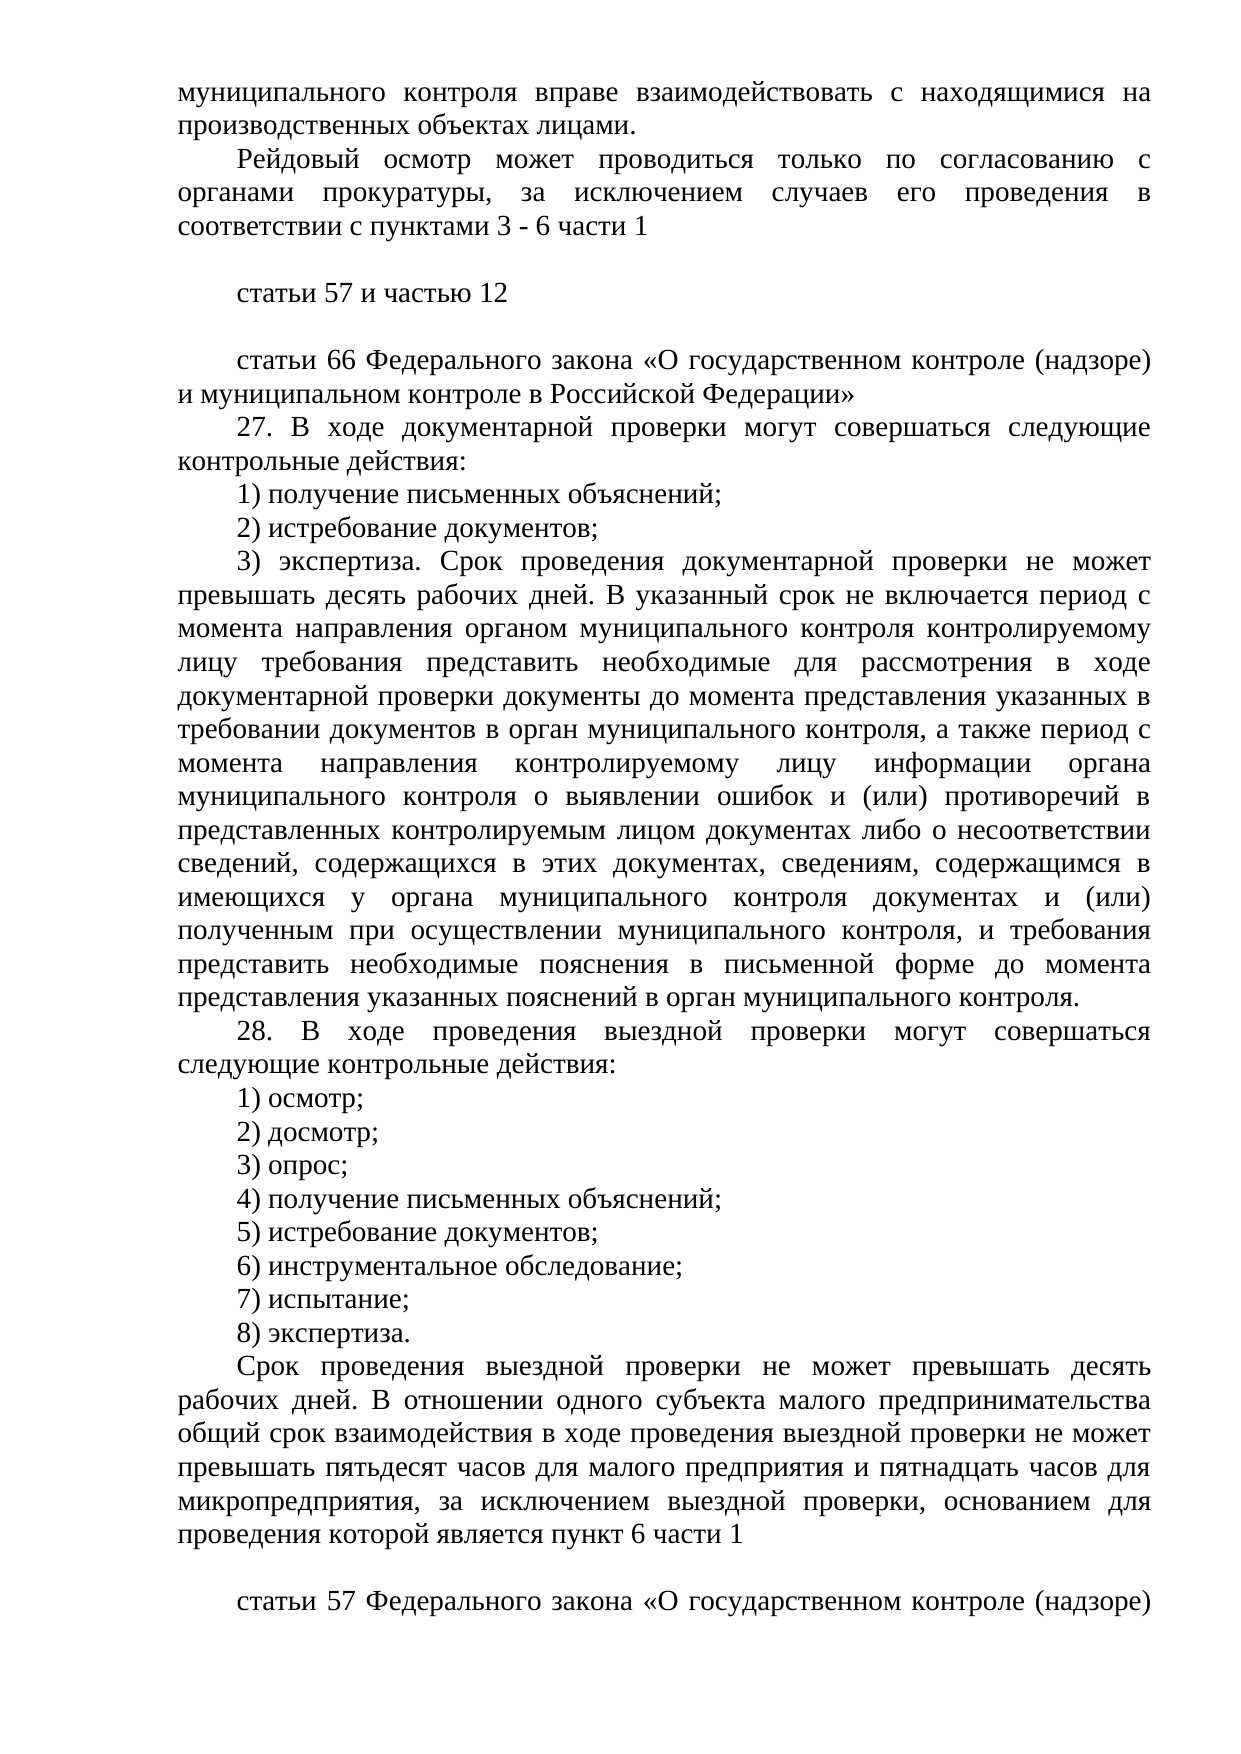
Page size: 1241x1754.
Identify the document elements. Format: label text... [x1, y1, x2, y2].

text 6) инструментальное обследование; [177, 1248, 1152, 1281]
text 28. В ходе проведения выездной проверки могут совершаться следующие контрольные действия: [177, 1013, 1152, 1080]
text 1) получение письменных объяснений; [177, 476, 1152, 510]
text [177, 74, 1152, 141]
text 4) получение письменных объяснений; [177, 1181, 1152, 1214]
text статьи 66 Федерального закона «О государственном контроле (надзоре) и муниципальном контроле в Российской Федерации» [177, 342, 1152, 409]
text 3) экспертиза. Срок проведения документарной проверки не может превышать десять рабочих дней. В указанный срок не включается период с момента направления органом муниципального контроля контролируемому лицу требования представить необходимые для рассмотрения в ходе документарной проверки документы до момента представления указанных в требовании документов в орган муниципального контроля, а также период с момента направления контролируемому лицу информации органа муниципального контроля о выявлении ошибок и (или) противоречий в представленных контролируемым лицом документах либо о несоответствии сведений, содержащихся в этих документах, сведениям, содержащимся в имеющихся у органа муниципального контроля документах и (или) полученным при осуществлении муниципального контроля, и требования представить необходимые пояснения в письменной форме до момента представления указанных пояснений в орган муниципального контроля. [177, 543, 1152, 1013]
text 1) осмотр; [177, 1080, 1152, 1114]
text 5) истребование документов; [177, 1214, 1152, 1248]
text 8) экспертиза. [177, 1315, 1152, 1348]
text статьи 57 и частью 12 [177, 275, 1152, 309]
text 7) испытание; [177, 1281, 1152, 1315]
text 2) досмотр; [177, 1114, 1152, 1147]
text Срок проведения выездной проверки не может превышать десять рабочих дней. В отношении одного субъекта малого предпринимательства общий срок взаимодействия в ходе проведения выездной проверки не может превышать пятьдесят часов для малого предприятия и пятнадцать часов для микропредприятия, за исключением выездной проверки, основанием для проведения которой является пункт 6 части 1 [177, 1348, 1152, 1550]
text 2) истребование документов; [177, 510, 1152, 543]
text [177, 1583, 1152, 1617]
text Рейдовый осмотр может проводиться только по согласованию с органами прокуратуры, за исключением случаев его проведения в соответствии с пунктами 3 - 6 части 1 [177, 141, 1152, 242]
text 3) опрос; [177, 1147, 1152, 1181]
text 27. В ходе документарной проверки могут совершаться следующие контрольные действия: [177, 409, 1152, 476]
